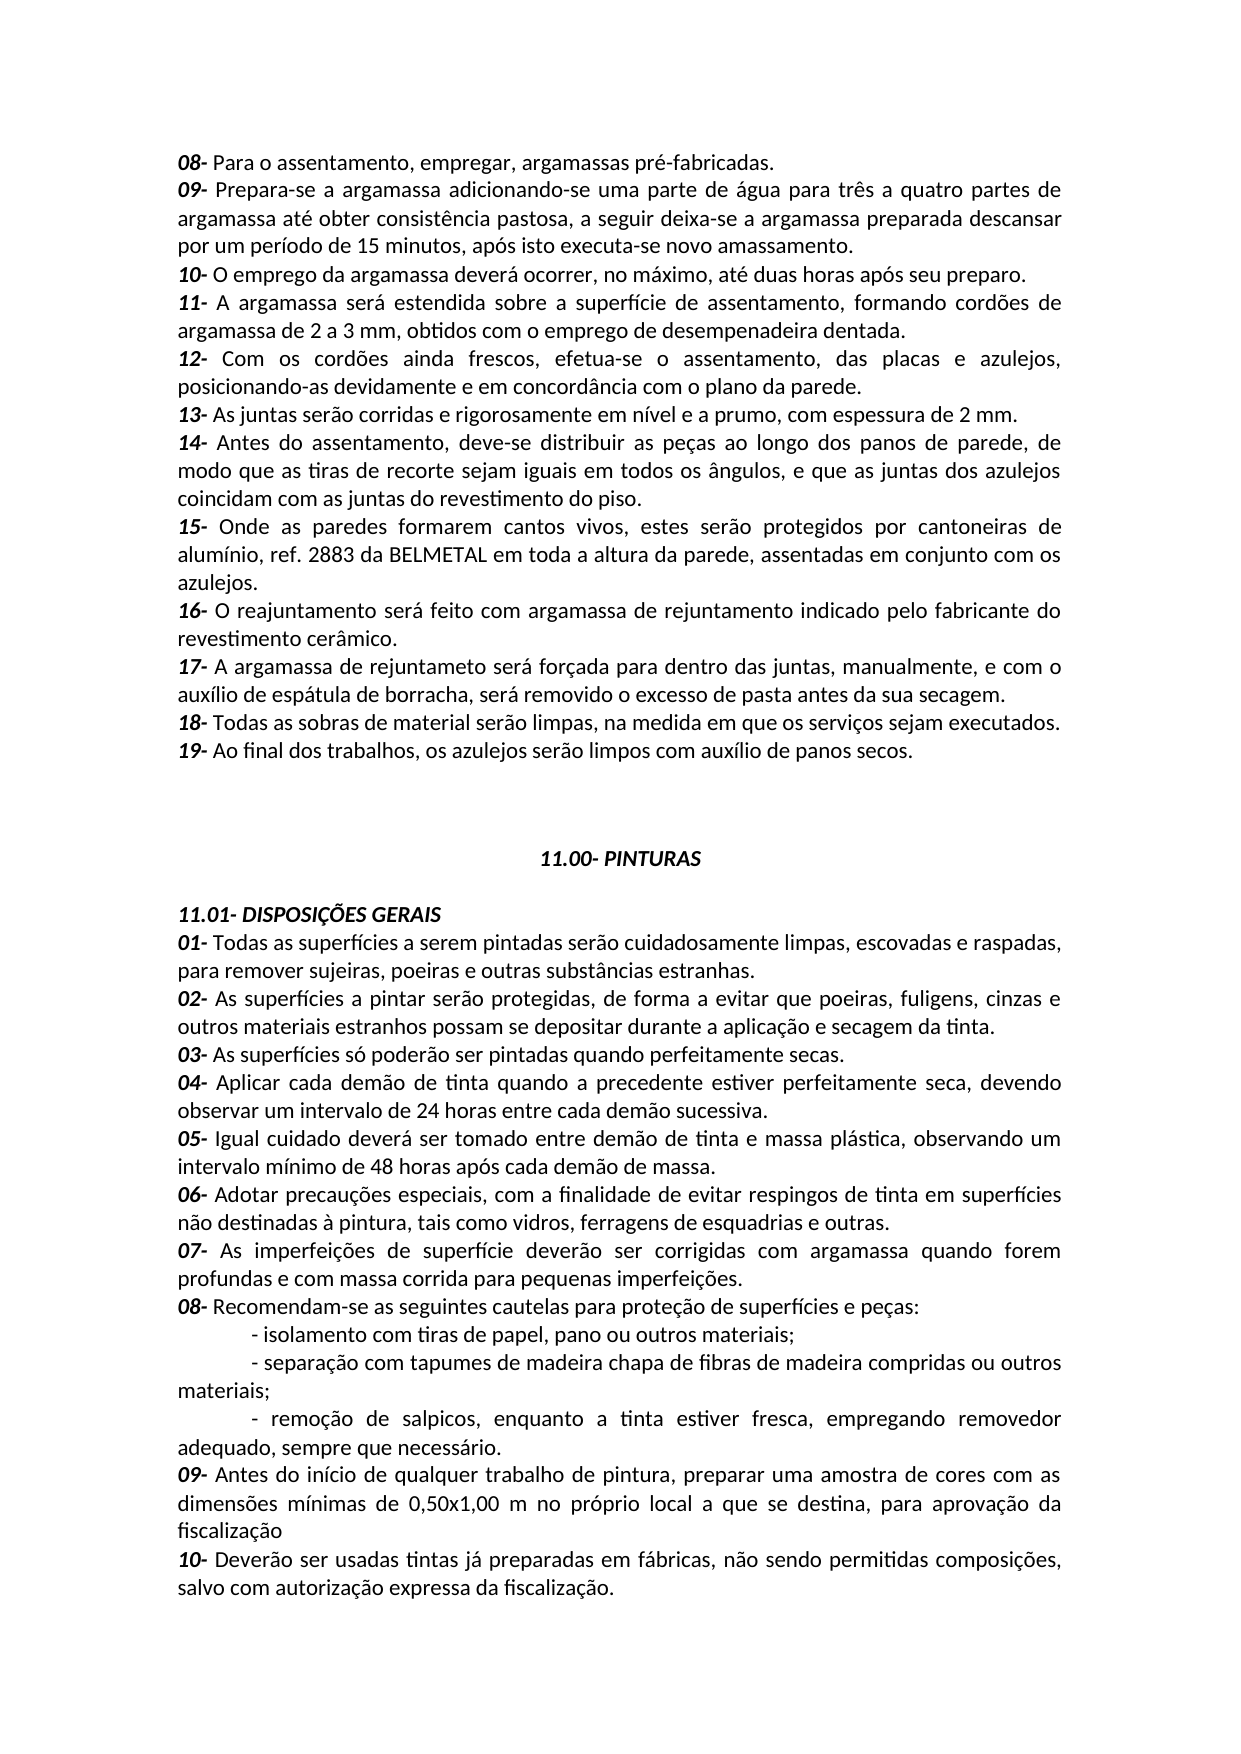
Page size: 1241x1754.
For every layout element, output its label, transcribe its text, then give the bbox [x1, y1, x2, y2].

text 16- O reajuntamento será feito com argamassa de rejuntamento indicado pelo fabricante do revestimento cerâmico. [177, 596, 1063, 652]
text - remoção de salpicos, enquanto a tinta estiver fresca, empregando removedor adequado, sempre que necessário. [177, 1404, 1063, 1461]
text 04- Aplicar cada demão de tinta quando a precedente estiver perfeitamente seca, devendo observar um intervalo de 24 horas entre cada demão sucessiva. [177, 1068, 1063, 1124]
text 08- Recomendam-se as seguintes cautelas para proteção de superfícies e peças: [177, 1292, 1063, 1321]
text 05- Igual cuidado deverá ser tomado entre demão de tinta e massa plástica, observando um intervalo mínimo de 48 horas após cada demão de massa. [177, 1124, 1063, 1180]
text 15- Onde as paredes formarem cantos vivos, estes serão protegidos por cantoneiras de alumínio, ref. 2883 da BELMETAL em toda a altura da parede, assentadas em conjunto com os azulejos. [177, 512, 1063, 596]
text 02- As superfícies a pintar serão protegidas, de forma a evitar que poeiras, fuligens, cinzas e outros materiais estranhos possam se depositar durante a aplicação e secagem da tinta. [177, 984, 1063, 1040]
text 03- As superfícies só poderão ser pintadas quando perfeitamente secas. [177, 1040, 1063, 1068]
text - isolamento com tiras de papel, pano ou outros materiais; [177, 1321, 1063, 1348]
text 11- A argamassa será estendida sobre a superfície de assentamento, formando cordões de argamassa de 2 a 3 mm, obtidos com o emprego de desempenadeira dentada. [177, 288, 1063, 344]
text 11.01- DISPOSIÇÕES GERAIS [177, 900, 1063, 928]
text 07- As imperfeições de superfície deverão ser corrigidas com argamassa quando forem profundas e com massa corrida para pequenas imperfeições. [177, 1236, 1063, 1292]
text 09- Prepara-se a argamassa adicionando-se uma parte de água para três a quatro partes de argamassa até obter consistência pastosa, a seguir deixa-se a argamassa preparada descansar por um período de 15 minutos, após isto executa-se novo amassamento. [177, 176, 1063, 260]
text 14- Antes do assentamento, deve-se distribuir as peças ao longo dos panos de parede, de modo que as tiras de recorte sejam iguais em todos os ângulos, e que as juntas dos azulejos coincidam com as juntas do revestimento do piso. [177, 428, 1063, 512]
text 01- Todas as superfícies a serem pintadas serão cuidadosamente limpas, escovadas e raspadas, para remover sujeiras, poeiras e outras substâncias estranhas. [177, 928, 1063, 984]
text 08- Para o assentamento, empregar, argamassas pré-fabricadas. [177, 148, 1063, 176]
text 17- A argamassa de rejuntameto será forçada para dentro das juntas, manualmente, e com o auxílio de espátula de borracha, será removido o excesso de pasta antes da sua secagem. [177, 652, 1063, 708]
text 19- Ao final dos trabalhos, os azulejos serão limpos com auxílio de panos secos. [177, 736, 1063, 764]
text 11.00- PINTURAS [177, 844, 1063, 872]
text 09- Antes do início de qualquer trabalho de pintura, preparar uma amostra de cores com as dimensões mínimas de 0,50x1,00 m no próprio local a que se destina, para aprovação da fiscalização [177, 1461, 1063, 1545]
text 12- Com os cordões ainda frescos, efetua-se o assentamento, das placas e azulejos, posicionando-as devidamente e em concordância com o plano da parede. [177, 344, 1063, 400]
text 18- Todas as sobras de material serão limpas, na medida em que os serviços sejam executados. [177, 708, 1063, 736]
text 13- As juntas serão corridas e rigorosamente em nível e a prumo, com espessura de 2 mm. [177, 400, 1063, 428]
text 10- Deverão ser usadas tintas já preparadas em fábricas, não sendo permitidas composições, salvo com autorização expressa da fiscalização. [177, 1545, 1063, 1601]
text - separação com tapumes de madeira chapa de fibras de madeira compridas ou outros materiais; [177, 1348, 1063, 1404]
text 06- Adotar precauções especiais, com a finalidade de evitar respingos de tinta em superfícies não destinadas à pintura, tais como vidros, ferragens de esquadrias e outras. [177, 1180, 1063, 1236]
text 10- O emprego da argamassa deverá ocorrer, no máximo, até duas horas após seu preparo. [177, 260, 1063, 288]
